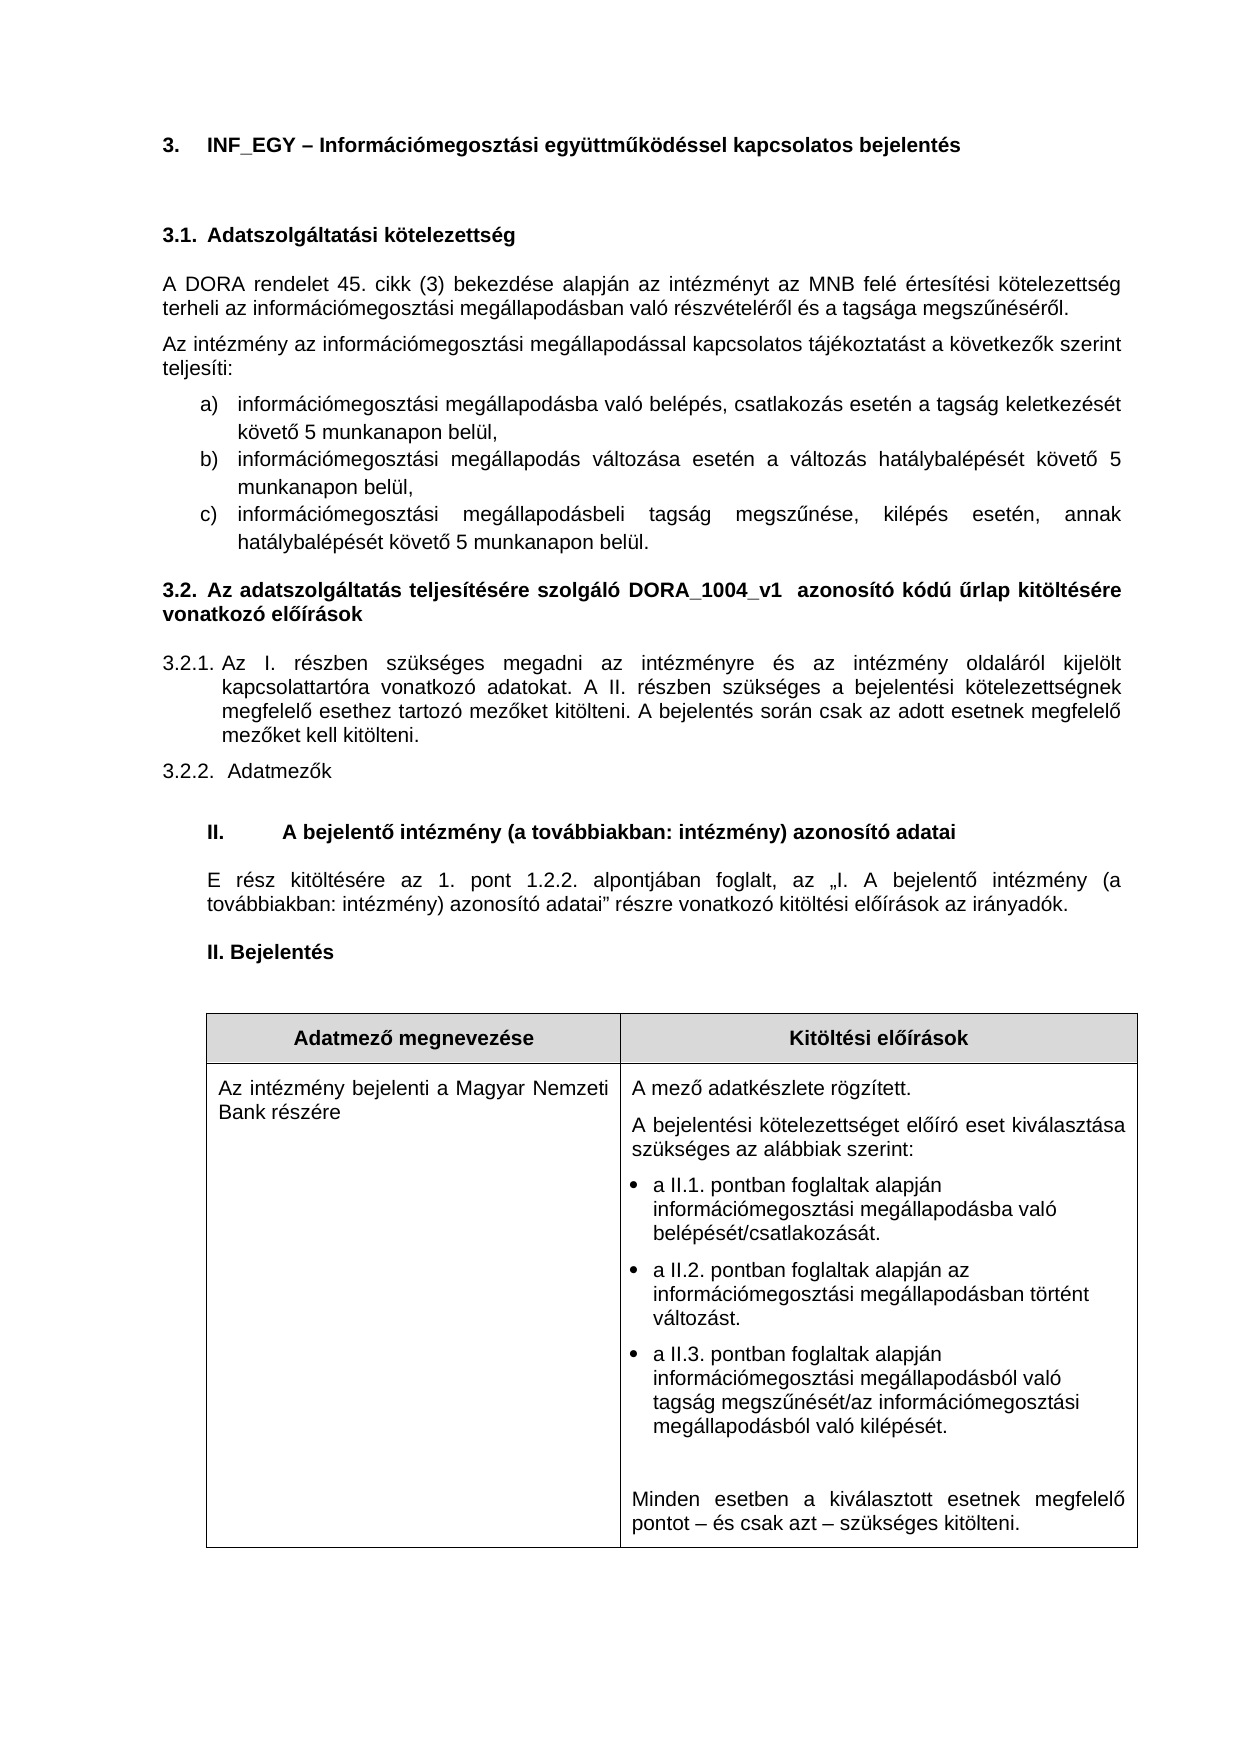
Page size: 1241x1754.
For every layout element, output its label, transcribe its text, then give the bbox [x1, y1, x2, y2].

table_header Adatmező megnevezése [207, 1014, 620, 1062]
table_cell Az intézmény bejelenti a Magyar Nemzeti Bank részére [207, 1064, 620, 1547]
text E rész kitöltésére az 1. pont 1.2.2. alpontjában foglalt, az „I. A bejelentő intézmény (a továbbiakban: intézmény) azonosító adatai” részre vonatkozó kitöltési előírások az irányadók. [207, 868, 1122, 916]
list információmegosztási megállapodásbeli tagság megszűnése, kilépés esetén, annak hatálybalépését követő 5 munkanapon belül. [200, 502, 1122, 554]
list információmegosztási megállapodás változása esetén a változás hatálybalépését követő 5 munkanapon belül, [200, 447, 1122, 499]
subtitle Adatmezők [162, 759, 1122, 783]
text Az intézmény az információmegosztási megállapodással kapcsolatos tájékoztatást a következők szerint teljesíti: [162, 332, 1122, 380]
table_cell A mező adatkészlete rögzített. A bejelentési kötelezettséget előíró eset kiválasztása szükséges az alábbiak szerint: a II.1. pontban foglaltak alapján információmegosztási megállapodásba való belépését/csatlakozását. a II.2. pontban foglaltak alapján az információmegosztási megállapodásban történt változást. a II.3. pontban foglaltak alapján információmegosztási megállapodásból való tagság megszűnését/az információmegosztási megállapodásból való kilépését. Minden esetben a kiválasztott esetnek megfelelő pontot – és csak azt – szükséges kitölteni. [621, 1064, 1137, 1547]
text II. Bejelentés [207, 939, 1122, 963]
list A bejelentő intézmény (a továbbiakban: intézmény) azonosító adatai [207, 820, 1122, 844]
subtitle Az adatszolgáltatás teljesítésére szolgáló DORA_1004_v1 azonosító kódú űrlap kitöltésére vonatkozó előírások [162, 578, 1122, 626]
list A DORA rendelet 45. cikk (3) bekezdése alapján az intézményt az MNB felé értesítési kötelezettség terheli az információmegosztási megállapodásban való részvételéről és a tagsága megszűnéséről. [162, 271, 1122, 319]
table_header Kitöltési előírások [621, 1014, 1137, 1062]
list információmegosztási megállapodásba való belépés, csatlakozás esetén a tagság keletkezését követő 5 munkanapon belül, [200, 392, 1122, 444]
subtitle INF_EGY – Információmegosztási együttműködéssel kapcsolatos bejelentés [162, 133, 1122, 157]
subtitle Az I. részben szükséges megadni az intézményre és az intézmény oldaláról kijelölt kapcsolattartóra vonatkozó adatokat. A II. részben szükséges a bejelentési kötelezettségnek megfelelő esethez tartozó mezőket kitölteni. A bejelentés során csak az adott esetnek megfelelő mezőket kell kitölteni. [162, 651, 1122, 747]
subtitle Adatszolgáltatási kötelezettség [162, 222, 1122, 246]
